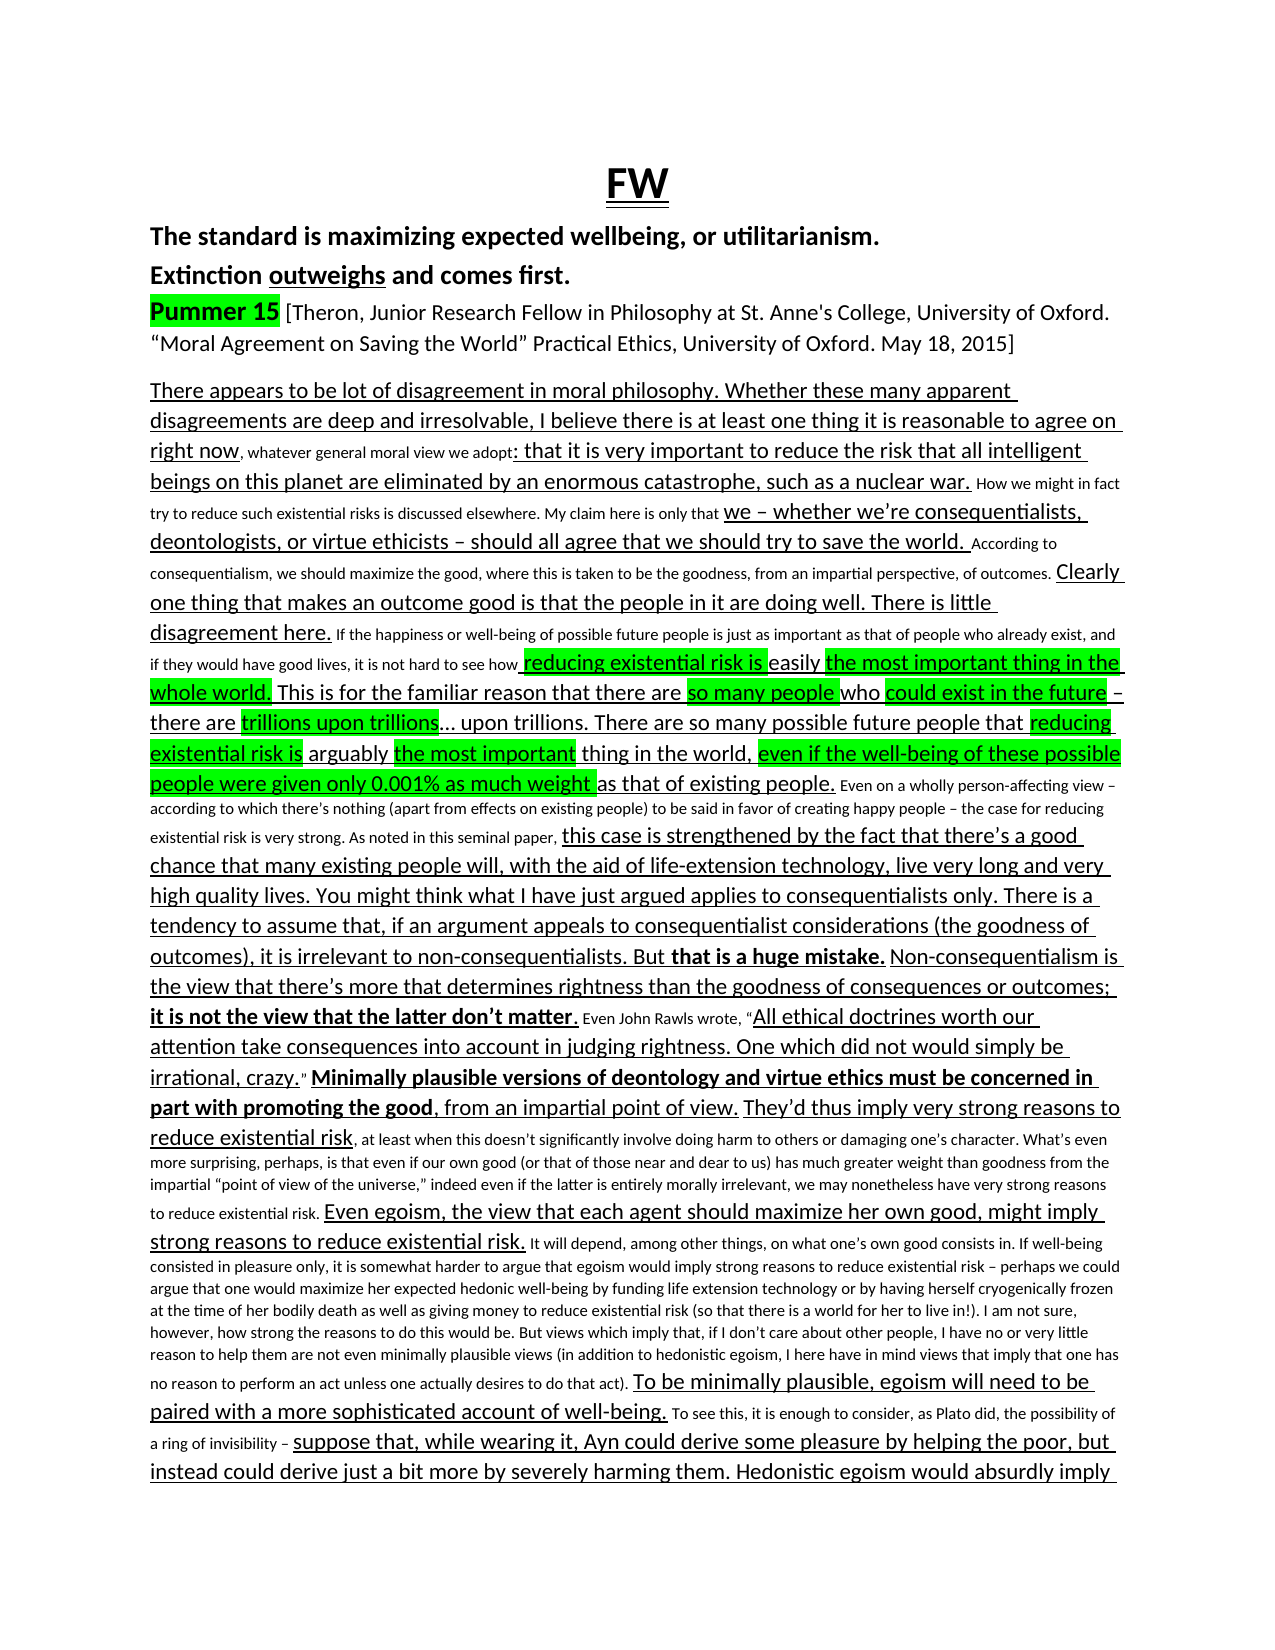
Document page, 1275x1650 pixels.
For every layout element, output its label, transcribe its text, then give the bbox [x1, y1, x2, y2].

text Pummer 15 [Theron, Junior Research Fellow in Philosophy at St. Anne's College, University of Oxford. “Moral Agreement on Saving the World” Practical Ethics, University of Oxford. May 18, 2015] [150, 294, 1125, 357]
subtitle FW [150, 154, 1125, 210]
subtitle Extinction outweighs and comes first. [150, 258, 1125, 291]
subtitle The standard is maximizing expected wellbeing, or utilitarianism. [150, 219, 1125, 252]
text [150, 376, 1125, 1485]
